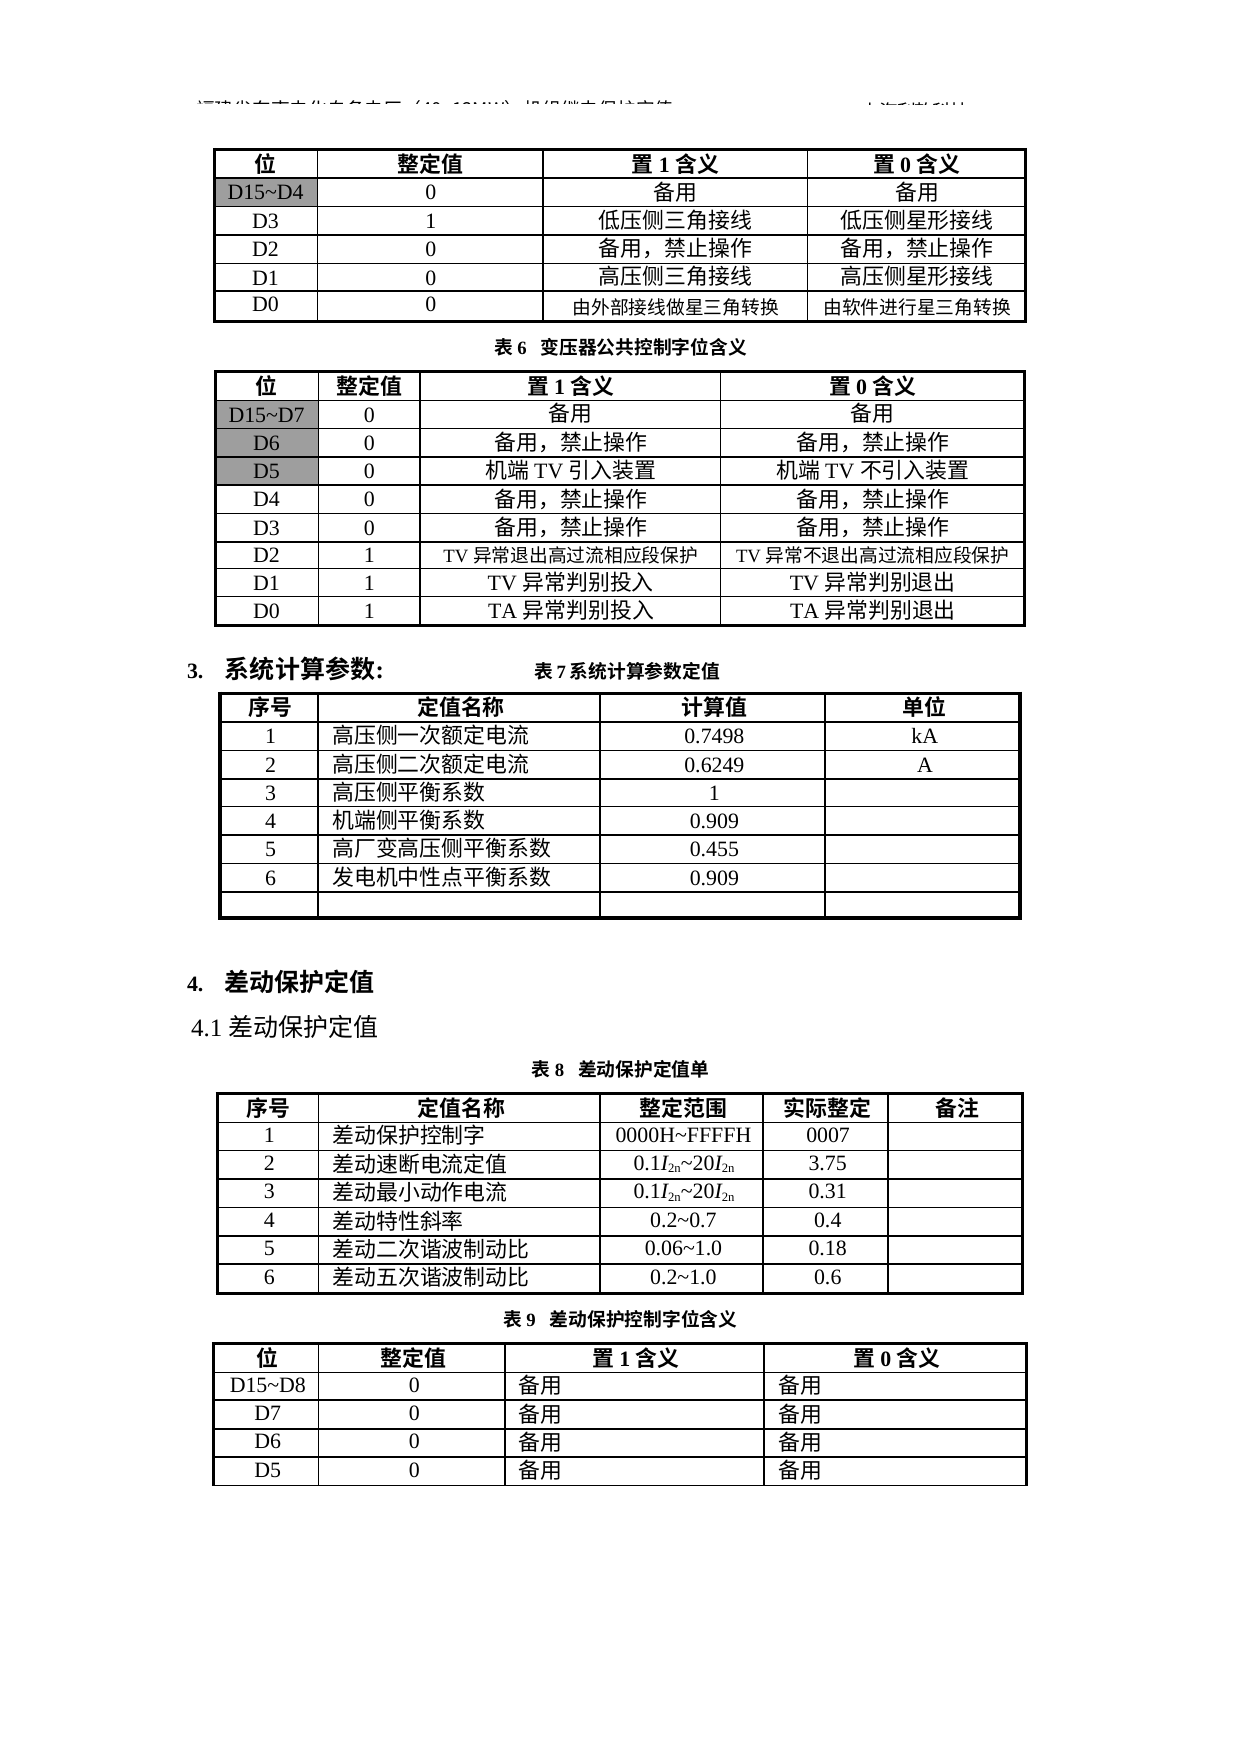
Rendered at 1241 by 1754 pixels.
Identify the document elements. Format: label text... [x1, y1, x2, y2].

table_cell 0.909 [601, 807, 824, 834]
table_cell 0 [319, 401, 419, 428]
table_cell D1 [217, 569, 318, 596]
table_cell 3 [219, 1180, 318, 1206]
table_cell 备用 [765, 1430, 1025, 1456]
table_cell 备用，禁止操作 [421, 486, 720, 513]
table_cell 高压侧平衡系数 [319, 780, 599, 806]
table_cell 高压侧三角接线 [544, 264, 807, 290]
table_cell 备用，禁止操作 [721, 429, 1023, 456]
table_cell 1 [222, 723, 317, 749]
table_cell 差动保护控制字 [319, 1123, 599, 1150]
table_cell [826, 780, 1018, 806]
table_cell 差动特性斜率 [319, 1208, 599, 1235]
table_cell [889, 1265, 1021, 1292]
table_cell 备用 [506, 1458, 763, 1484]
table_cell 6 [219, 1265, 318, 1292]
table_cell [889, 1237, 1021, 1263]
table_cell 低压侧星形接线 [808, 207, 1024, 234]
table_cell [826, 864, 1018, 891]
table_cell 1 [318, 207, 542, 234]
table_header 定值名称 [319, 695, 599, 721]
table_cell D0 [217, 597, 318, 624]
table_cell 0 [318, 264, 542, 290]
table_cell 0 [319, 1401, 504, 1428]
table_cell 0.1I2n~20I2n [601, 1151, 762, 1178]
table_cell D0 [216, 292, 317, 320]
table_cell 0 [319, 514, 419, 541]
table_cell 备用 [765, 1458, 1025, 1484]
table_cell 6 [222, 864, 317, 891]
table_cell 备用，禁止操作 [808, 236, 1024, 262]
table_cell D5 [215, 1458, 318, 1484]
table_cell 备用 [506, 1373, 763, 1399]
table_cell D2 [217, 543, 318, 567]
table_cell D1 [216, 264, 317, 290]
table_cell A [826, 751, 1018, 778]
table_cell 0.1I2n~20I2n [601, 1180, 762, 1206]
table_header 实际整定 [764, 1095, 887, 1122]
table_cell 由外部接线做星三角转换 [544, 292, 807, 320]
text 表 8 差动保护定值单 [158, 1054, 1082, 1082]
table_cell [889, 1180, 1021, 1206]
table_cell 0.7498 [601, 723, 824, 749]
table_cell 1 [219, 1123, 318, 1150]
text 表 9 差动保护控制字位含义 [157, 1304, 1082, 1331]
table_cell 0.2~1.0 [601, 1265, 762, 1292]
table_header 整定值 [318, 151, 542, 177]
table_cell 备用 [506, 1401, 763, 1428]
table_cell 由软件进行星三角转换 [808, 292, 1024, 320]
table_cell kA [826, 723, 1018, 749]
table_cell 1 [601, 780, 824, 806]
table_cell 备用 [421, 401, 720, 428]
table_header 置 0 含义 [765, 1345, 1025, 1371]
table_cell 1 [319, 597, 419, 624]
table_cell TV 异常不退出高过流相应段保护 [721, 543, 1023, 567]
table_cell D6 [215, 1430, 318, 1456]
list 差动保护定值 [191, 1008, 1088, 1044]
table_cell 备用 [544, 179, 807, 206]
table_header 位 [216, 151, 317, 177]
table_cell 差动速断电流定值 [319, 1151, 599, 1178]
table_cell 高厂变高压侧平衡系数 [319, 836, 599, 863]
table_cell [601, 893, 824, 916]
table_cell 2 [219, 1151, 318, 1178]
table_header 单位 [826, 695, 1018, 721]
table_cell 备用 [765, 1401, 1025, 1428]
table_cell [826, 836, 1018, 863]
table_cell 0 [319, 458, 419, 484]
table_header 置 0 含义 [808, 151, 1024, 177]
table_cell D15~D4 [216, 179, 317, 206]
table_header 置 0 含义 [721, 373, 1023, 400]
table_cell 0.31 [764, 1180, 887, 1206]
table_cell 高压侧星形接线 [808, 264, 1024, 290]
table_cell 机端 TV 引入装置 [421, 458, 720, 484]
table_header 整定值 [319, 1345, 504, 1371]
table_cell 0007 [764, 1123, 887, 1150]
table_header 置 1 含义 [506, 1345, 763, 1371]
table_cell [826, 893, 1018, 916]
table_cell 备用，禁止操作 [421, 429, 720, 456]
table_cell 0.6 [764, 1265, 887, 1292]
table_cell D3 [217, 514, 318, 541]
table_cell [889, 1208, 1021, 1235]
table_header 计算值 [601, 695, 824, 721]
table_cell 备用 [506, 1430, 763, 1456]
table_cell 0 [319, 1458, 504, 1484]
table_cell 2 [222, 751, 317, 778]
table_cell 0 [318, 179, 542, 206]
table_cell [826, 807, 1018, 834]
table_cell 3 [222, 780, 317, 806]
table_cell 3.75 [764, 1151, 887, 1178]
table_cell 0.909 [601, 864, 824, 891]
table_header 整定值 [319, 373, 419, 400]
table_cell 0 [318, 292, 542, 320]
table_header 置 1 含义 [544, 151, 807, 177]
table_cell 发电机中性点平衡系数 [319, 864, 599, 891]
list 差动保护定值 [187, 956, 1088, 1001]
table_cell 5 [219, 1237, 318, 1263]
table_cell 0.06~1.0 [601, 1237, 762, 1263]
table_cell 0.455 [601, 836, 824, 863]
table_header 整定范围 [601, 1095, 762, 1122]
table_cell D7 [215, 1401, 318, 1428]
table_cell D4 [217, 486, 318, 513]
table_cell 5 [222, 836, 317, 863]
table_cell 机端 TV 不引入装置 [721, 458, 1023, 484]
table_cell 低压侧三角接线 [544, 207, 807, 234]
list 系统计算参数: 表7系统计算参数定值 [187, 649, 1088, 686]
table_header 序号 [219, 1095, 318, 1122]
table_header 位 [217, 373, 318, 400]
table_cell 4 [222, 807, 317, 834]
table_cell 1 [319, 543, 419, 567]
text 表 6 变压器公共控制字位含义 [158, 332, 1082, 360]
table_cell 高压侧二次额定电流 [319, 751, 599, 778]
table_cell D5 [217, 458, 318, 484]
table_cell 备用 [808, 179, 1024, 206]
table_cell TV 异常判别退出 [721, 569, 1023, 596]
table_cell 0 [319, 1373, 504, 1399]
table_cell 差动二次谐波制动比 [319, 1237, 599, 1263]
table_cell D3 [216, 207, 317, 234]
table_header 置 1 含义 [421, 373, 720, 400]
table_cell 4 [219, 1208, 318, 1235]
table_header 位 [215, 1345, 318, 1371]
table_header 定值名称 [319, 1095, 599, 1122]
table_cell 备用，禁止操作 [721, 514, 1023, 541]
table_cell 0.2~0.7 [601, 1208, 762, 1235]
table_header 备注 [889, 1095, 1021, 1122]
table_cell D2 [216, 236, 317, 262]
table_cell D15~D8 [215, 1373, 318, 1399]
table_cell 0 [319, 429, 419, 456]
table_cell 差动五次谐波制动比 [319, 1265, 599, 1292]
table_cell 0 [319, 1430, 504, 1456]
table_cell 高压侧一次额定电流 [319, 723, 599, 749]
table_cell [319, 893, 599, 916]
table_cell D15~D7 [217, 401, 318, 428]
table_cell TV 异常退出高过流相应段保护 [421, 543, 720, 567]
table_cell 差动最小动作电流 [319, 1180, 599, 1206]
table_cell TA 异常判别退出 [721, 597, 1023, 624]
table_cell 备用，禁止操作 [721, 486, 1023, 513]
table_cell 0.4 [764, 1208, 887, 1235]
table_cell 0.18 [764, 1237, 887, 1263]
table_cell 备用，禁止操作 [421, 514, 720, 541]
table_cell 0.6249 [601, 751, 824, 778]
table_cell 1 [319, 569, 419, 596]
table_cell 机端侧平衡系数 [319, 807, 599, 834]
table_header 序号 [222, 695, 317, 721]
table_cell 备用 [765, 1373, 1025, 1399]
table_cell TV 异常判别投入 [421, 569, 720, 596]
table_cell [889, 1123, 1021, 1150]
table_cell [889, 1151, 1021, 1178]
table_cell TA 异常判别投入 [421, 597, 720, 624]
table_cell D6 [217, 429, 318, 456]
table_cell 0000H~FFFFH [601, 1123, 762, 1150]
table_cell [222, 893, 317, 916]
table_cell 备用 [721, 401, 1023, 428]
table_cell 0 [319, 486, 419, 513]
table_cell 备用，禁止操作 [544, 236, 807, 262]
table_cell 0 [318, 236, 542, 262]
